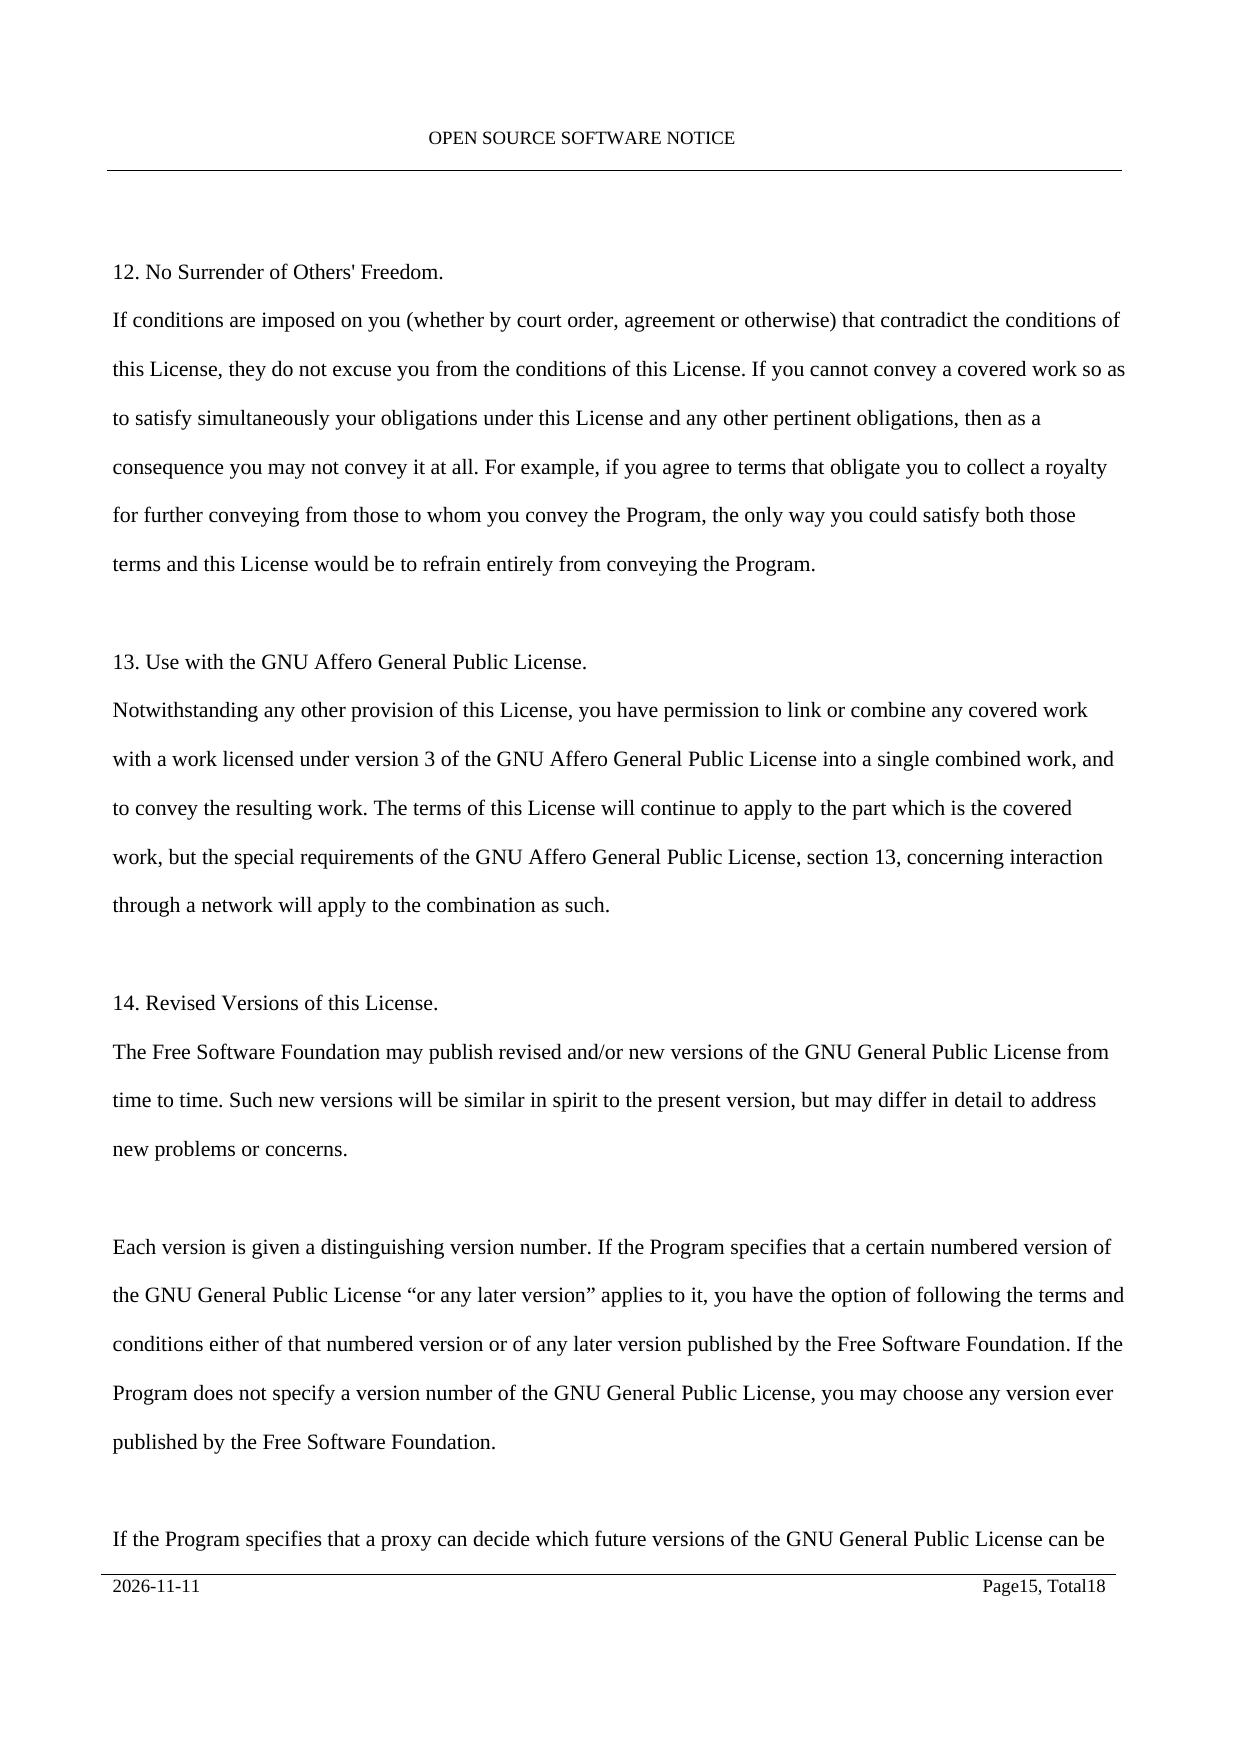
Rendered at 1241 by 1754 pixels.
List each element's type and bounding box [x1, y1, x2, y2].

text [112, 206, 1128, 1555]
